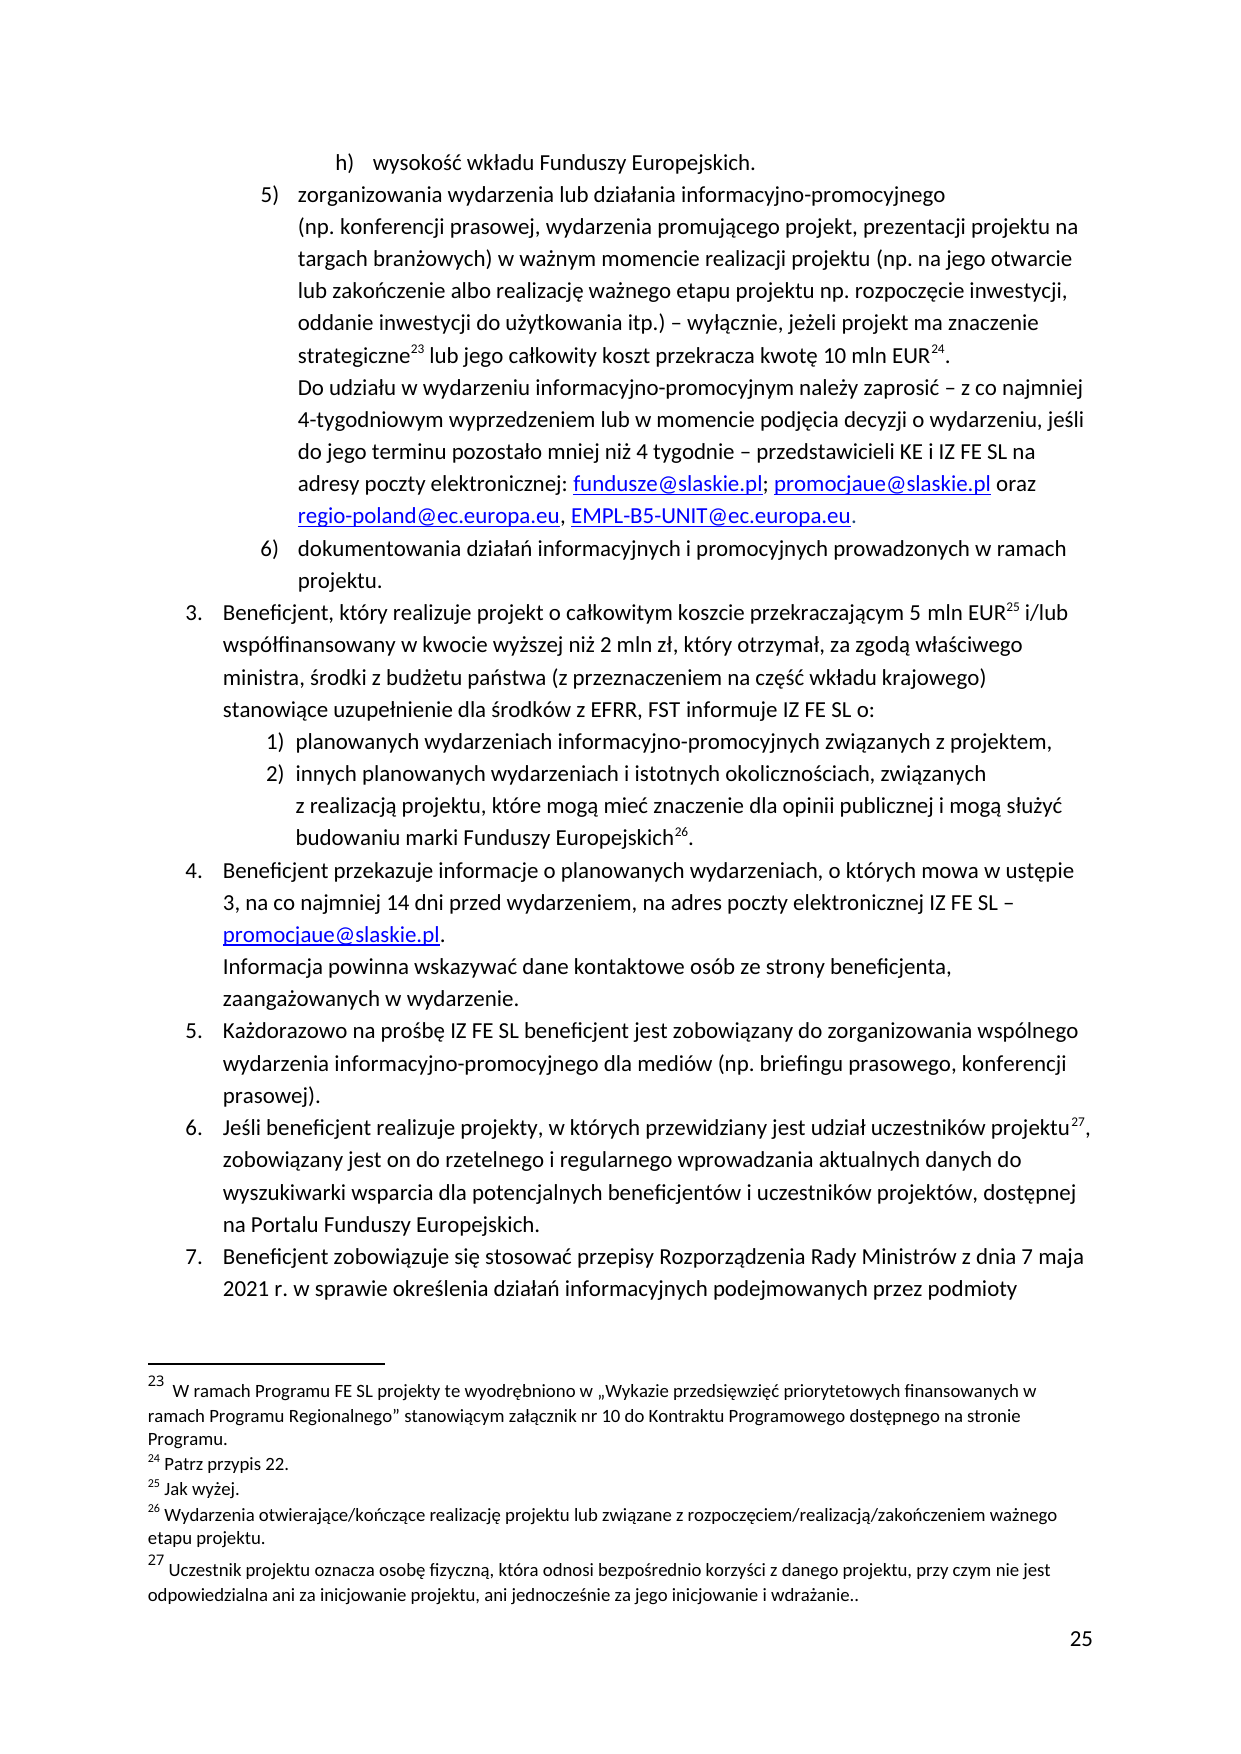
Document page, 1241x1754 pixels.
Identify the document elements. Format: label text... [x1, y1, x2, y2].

list planowanych wydarzeniach informacyjno-promocyjnych związanych z projektem, [266, 727, 1093, 755]
list innych planowanych wydarzeniach i istotnych okolicznościach, związanych z realizacją projektu, które mogą mieć znaczenie dla opinii publicznej i mogą służyć budowaniu marki Funduszy Europejskich. [266, 759, 1093, 852]
list Każdorazowo na prośbę IZ FE SL beneficjent jest zobowiązany do zorganizowania wspólnego wydarzenia informacyjno-promocyjnego dla mediów (np. briefingu prasowego, konferencji prasowej). [185, 1017, 1093, 1109]
list Do udziału w wydarzeniu informacyjno-promocyjnym należy zaprosić – z co najmniej 4-tygodniowym wyprzedzeniem lub w momencie podjęcia decyzji o wydarzeniu, jeśli do jego terminu pozostało mniej niż 4 tygodnie – przedstawicieli KE i IZ FE SL na adresy poczty elektronicznej: fundusze@slaskie.pl; promocjaue@slaskie.pl oraz regio-poland@ec.europa.eu, EMPL-B5-UNIT@ec.europa.eu. [298, 373, 1093, 530]
list dokumentowania działań informacyjnych i promocyjnych prowadzonych w ramach projektu. [260, 534, 1093, 594]
list zorganizowania wydarzenia lub działania informacyjno-promocyjnego (np. konferencji prasowej, wydarzenia promującego projekt, prezentacji projektu na targach branżowych) w ważnym momencie realizacji projektu (np. na jego otwarcie lub zakończenie albo realizację ważnego etapu projektu np. rozpoczęcie inwestycji, oddanie inwestycji do użytkowania itp.) – wyłącznie, jeżeli projekt ma znaczenie strategiczne lub jego całkowity koszt przekracza kwotę 10 mln EUR. [260, 180, 1093, 369]
list wysokość wkładu Funduszy Europejskich. [335, 148, 1093, 176]
list Beneficjent przekazuje informacje o planowanych wydarzeniach, o których mowa w ustępie 3, na co najmniej 14 dni przed wydarzeniem, na adres poczty elektronicznej IZ FE SL – promocjaue@slaskie.pl. Informacja powinna wskazywać dane kontaktowe osób ze strony beneficjenta, zaangażowanych w wydarzenie. [185, 856, 1093, 1012]
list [185, 1242, 1093, 1302]
list Beneficjent, który realizuje projekt o całkowitym koszcie przekraczającym 5 mln EUR i/lub współfinansowany w kwocie wyższej niż 2 mln zł, który otrzymał, za zgodą właściwego ministra, środki z budżetu państwa (z przeznaczeniem na część wkładu krajowego) stanowiące uzupełnienie dla środków z EFRR, FST informuje IZ FE SL o: [185, 598, 1093, 723]
list Jeśli beneficjent realizuje projekty, w których przewidziany jest udział uczestników projektu, zobowiązany jest on do rzetelnego i regularnego wprowadzania aktualnych danych do wyszukiwarki wsparcia dla potencjalnych beneficjentów i uczestników projektów, dostępnej na Portalu Funduszy Europejskich. [185, 1113, 1093, 1238]
